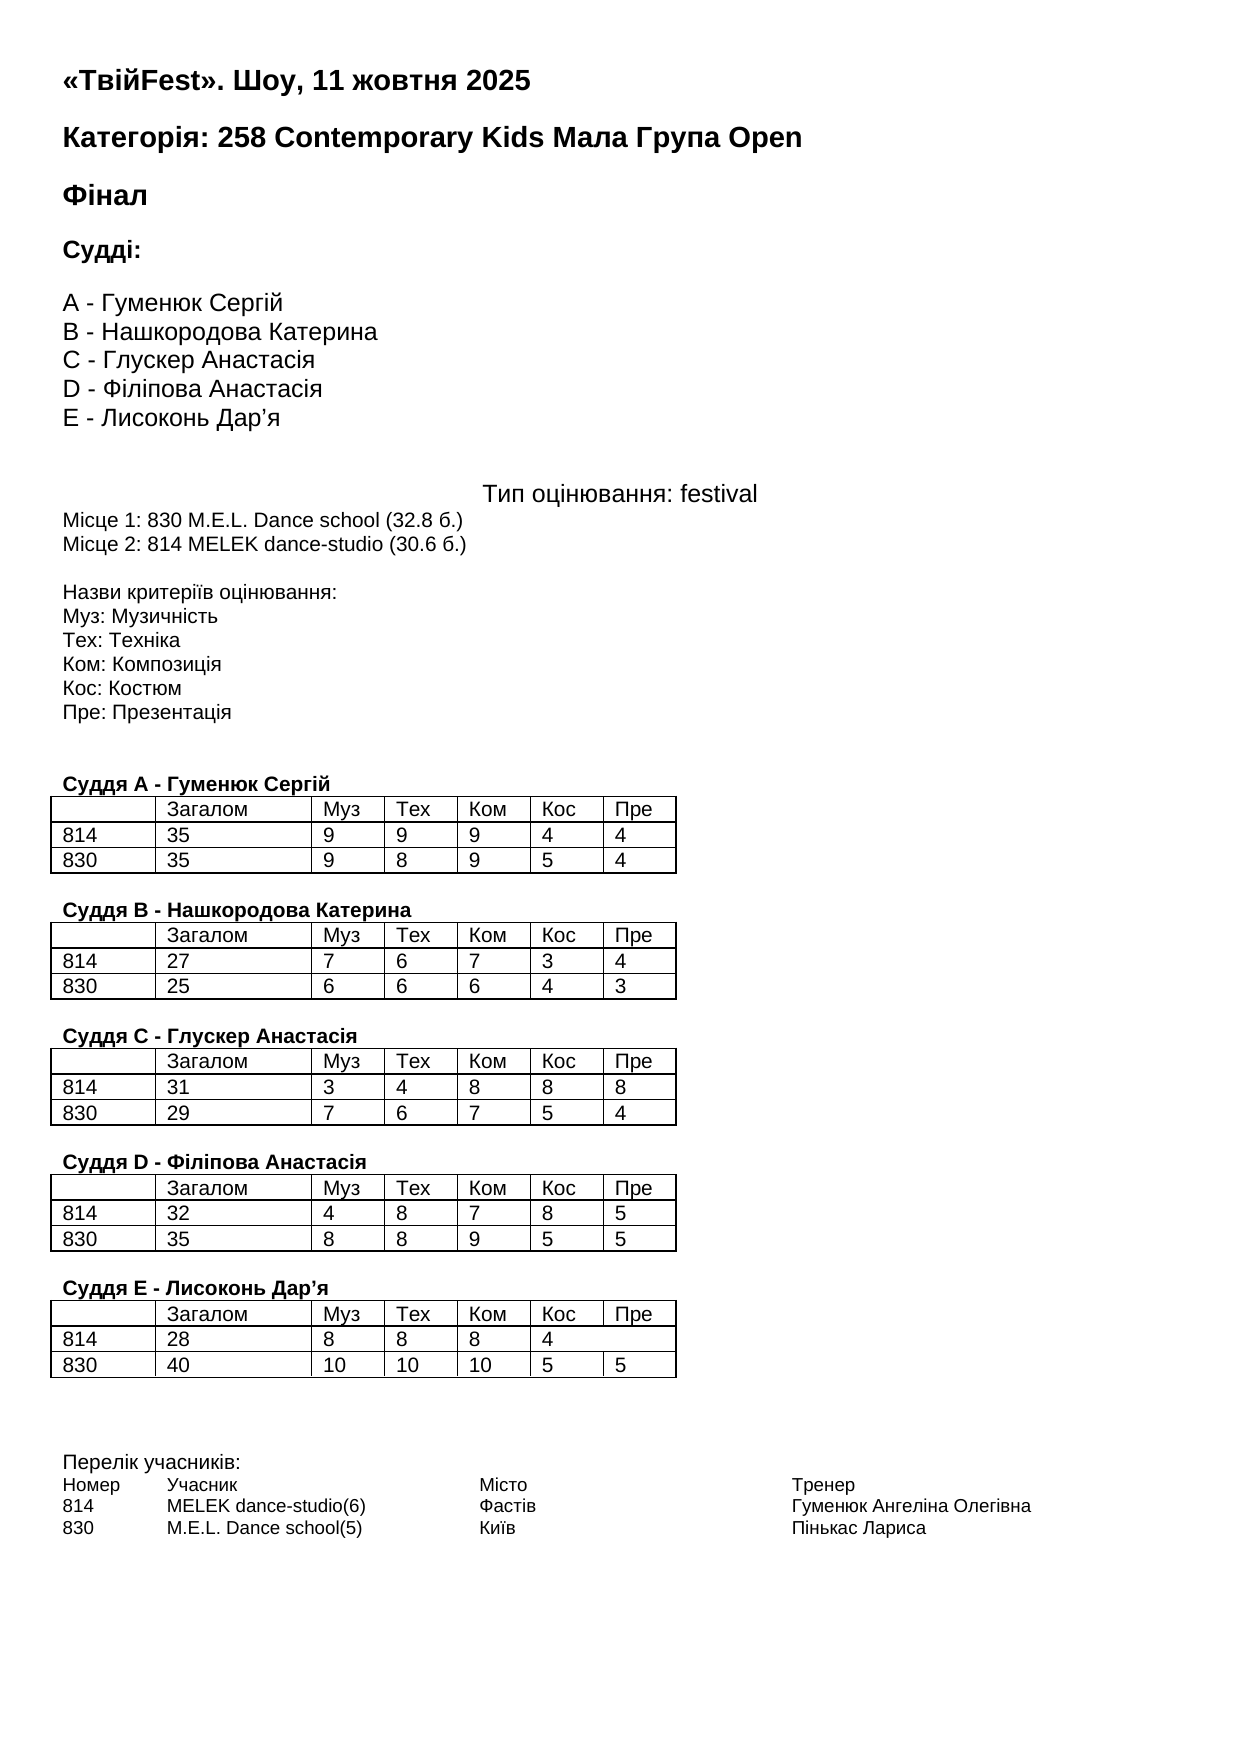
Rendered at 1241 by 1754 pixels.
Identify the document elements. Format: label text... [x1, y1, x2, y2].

table_header Місто [468, 1474, 780, 1495]
table_cell Гуменюк Ангеліна Олегівна [780, 1495, 1093, 1517]
table_header Кос [531, 1049, 603, 1073]
table_header Тех [385, 1049, 457, 1073]
table_cell 830 [52, 848, 155, 872]
table_cell 6 [385, 974, 457, 998]
text Суддя A - Гуменюк Сергій [62, 772, 1178, 796]
table_cell 35 [156, 1226, 311, 1250]
table_cell 29 [156, 1100, 311, 1124]
table_header Кос [531, 797, 603, 821]
table_header Ком [458, 1049, 530, 1073]
table_header [52, 923, 155, 947]
text Фінал [62, 177, 1178, 211]
table_cell 4 [604, 949, 675, 973]
table_cell 8 [385, 1201, 457, 1225]
table_header Загалом [156, 1175, 311, 1199]
text Суддя C - Глускер Анастасія [62, 1024, 1178, 1048]
table_cell 7 [458, 1100, 530, 1124]
list C - Глускер Анастасія [62, 345, 1178, 374]
table_header Муз [312, 1301, 384, 1325]
list D - Філіпова Анастасія [62, 374, 1178, 403]
table_cell 31 [156, 1075, 311, 1099]
table_header Кос [531, 923, 603, 947]
table_header Пре [604, 923, 675, 947]
table_cell 9 [385, 823, 457, 847]
table_cell 6 [385, 1100, 457, 1124]
table_cell 830 [52, 1352, 155, 1376]
table_header Пре [604, 797, 675, 821]
table_cell 35 [156, 848, 311, 872]
table_cell 8 [385, 1327, 457, 1351]
table_cell 9 [312, 848, 384, 872]
table_cell M.E.L. Dance school(5) [155, 1517, 468, 1538]
table_cell 7 [312, 1100, 384, 1124]
text Пре: Презентація [62, 700, 1178, 724]
table_cell 4 [604, 1100, 675, 1124]
text Судді: [62, 235, 1178, 264]
table_header Загалом [156, 797, 311, 821]
table_cell 5 [531, 1352, 603, 1376]
text Тех: Техніка [62, 628, 1178, 652]
table_cell 6 [458, 974, 530, 998]
table_cell 3 [604, 974, 675, 998]
table_cell 5 [531, 1226, 603, 1250]
table_cell 4 [604, 848, 675, 872]
table_cell 8 [458, 1327, 530, 1351]
table_cell 8 [531, 1075, 603, 1099]
text Муз: Музичність [62, 604, 1178, 628]
table_header Загалом [156, 1049, 311, 1073]
table_cell Київ [468, 1517, 780, 1538]
table_cell 8 [385, 1226, 457, 1250]
table_header Муз [312, 923, 384, 947]
table_cell 5 [531, 848, 603, 872]
table_header Ком [458, 1175, 530, 1199]
table_cell 7 [458, 949, 530, 973]
table_cell 8 [312, 1226, 384, 1250]
table_cell 5 [604, 1352, 675, 1376]
table_header Загалом [156, 1301, 311, 1325]
table_cell 9 [458, 848, 530, 872]
text Назви критеріїв оцінювання: [62, 580, 1178, 604]
table_cell 27 [156, 949, 311, 973]
text Суддя E - Лисоконь Дар’я [62, 1276, 1178, 1300]
table_cell 4 [312, 1201, 384, 1225]
table_header Тех [385, 1175, 457, 1199]
table_cell 4 [385, 1075, 457, 1099]
table_cell 5 [531, 1100, 603, 1124]
table_cell 814 [52, 1327, 155, 1351]
table_cell 4 [531, 823, 603, 847]
table_cell 6 [385, 949, 457, 973]
table_cell 7 [312, 949, 384, 973]
text Кос: Костюм [62, 676, 1178, 700]
table_cell 5 [604, 1226, 675, 1250]
table_header Кос [531, 1175, 603, 1199]
table_cell 40 [156, 1352, 311, 1376]
table_cell 10 [385, 1352, 457, 1376]
table_cell 10 [312, 1352, 384, 1376]
table_header Муз [312, 1175, 384, 1199]
text «ТвійFest». Шоу, 11 жовтня 2025 [62, 62, 1178, 96]
table_header Пре [604, 1301, 675, 1325]
table_header [52, 1175, 155, 1199]
table_header Загалом [156, 923, 311, 947]
table_cell 7 [458, 1201, 530, 1225]
table_header Муз [312, 1049, 384, 1073]
table_header Тренер [780, 1474, 1093, 1495]
table_cell 3 [312, 1075, 384, 1099]
table_cell 4 [604, 823, 675, 847]
table_cell 830 [52, 974, 155, 998]
list B - Нашкородова Катерина [62, 316, 1178, 345]
table_header Тех [385, 797, 457, 821]
table_cell 9 [458, 823, 530, 847]
table_header Ком [458, 923, 530, 947]
table_cell 4 [531, 1327, 675, 1351]
table_cell 8 [312, 1327, 384, 1351]
list E - Лисоконь Дар’я [62, 403, 1178, 431]
text Перелік учасників: [62, 1450, 1178, 1474]
table_cell 4 [531, 974, 603, 998]
table_cell 10 [458, 1352, 530, 1376]
table_header Тех [385, 923, 457, 947]
table_cell 814 [52, 949, 155, 973]
table_cell 35 [156, 823, 311, 847]
table_header Муз [312, 797, 384, 821]
table_cell 8 [385, 848, 457, 872]
table_header [52, 1301, 155, 1325]
table_header Учасник [155, 1474, 468, 1495]
table_cell 5 [604, 1201, 675, 1225]
table_cell 28 [156, 1327, 311, 1351]
table_cell 814 [52, 1201, 155, 1225]
table_cell 9 [312, 823, 384, 847]
table_cell 830 [51, 1517, 155, 1538]
table_header Пре [604, 1049, 675, 1073]
text Суддя B - Нашкородова Катерина [62, 898, 1178, 922]
table_cell 8 [531, 1201, 603, 1225]
table_header Ком [458, 1301, 530, 1325]
table_cell 830 [52, 1226, 155, 1250]
table_cell Пінькас Лариса [780, 1517, 1093, 1538]
table_cell 814 [52, 1075, 155, 1099]
table_cell 814 [52, 823, 155, 847]
table_cell MELEK dance-studio(6) [155, 1495, 468, 1517]
table_cell 9 [458, 1226, 530, 1250]
table_header Кос [531, 1301, 603, 1325]
table_cell Фастів [468, 1495, 780, 1517]
text Місце 2: 814 MELEK dance-studio (30.6 б.) [62, 532, 1178, 556]
table_header [52, 797, 155, 821]
text Місце 1: 830 M.E.L. Dance school (32.8 б.) [62, 508, 1178, 532]
table_cell 6 [312, 974, 384, 998]
table_header Номер [51, 1474, 155, 1495]
table_cell 32 [156, 1201, 311, 1225]
table_cell 3 [531, 949, 603, 973]
table_cell 25 [156, 974, 311, 998]
table_cell 8 [458, 1075, 530, 1099]
text Суддя D - Філіпова Анастасія [62, 1150, 1178, 1174]
list A - Гуменюк Сергій [62, 288, 1178, 316]
table_header [52, 1049, 155, 1073]
text Тип оцінювання: festival [62, 479, 1178, 508]
table_cell 8 [604, 1075, 675, 1099]
table_cell 814 [51, 1495, 155, 1517]
text Категорія: 258 Contemporary Kids Мала Група Open [62, 120, 1178, 153]
table_header Тех [385, 1301, 457, 1325]
table_header Пре [604, 1175, 675, 1199]
table_header Ком [458, 797, 530, 821]
text Ком: Композиція [62, 652, 1178, 676]
table_cell 830 [52, 1100, 155, 1124]
